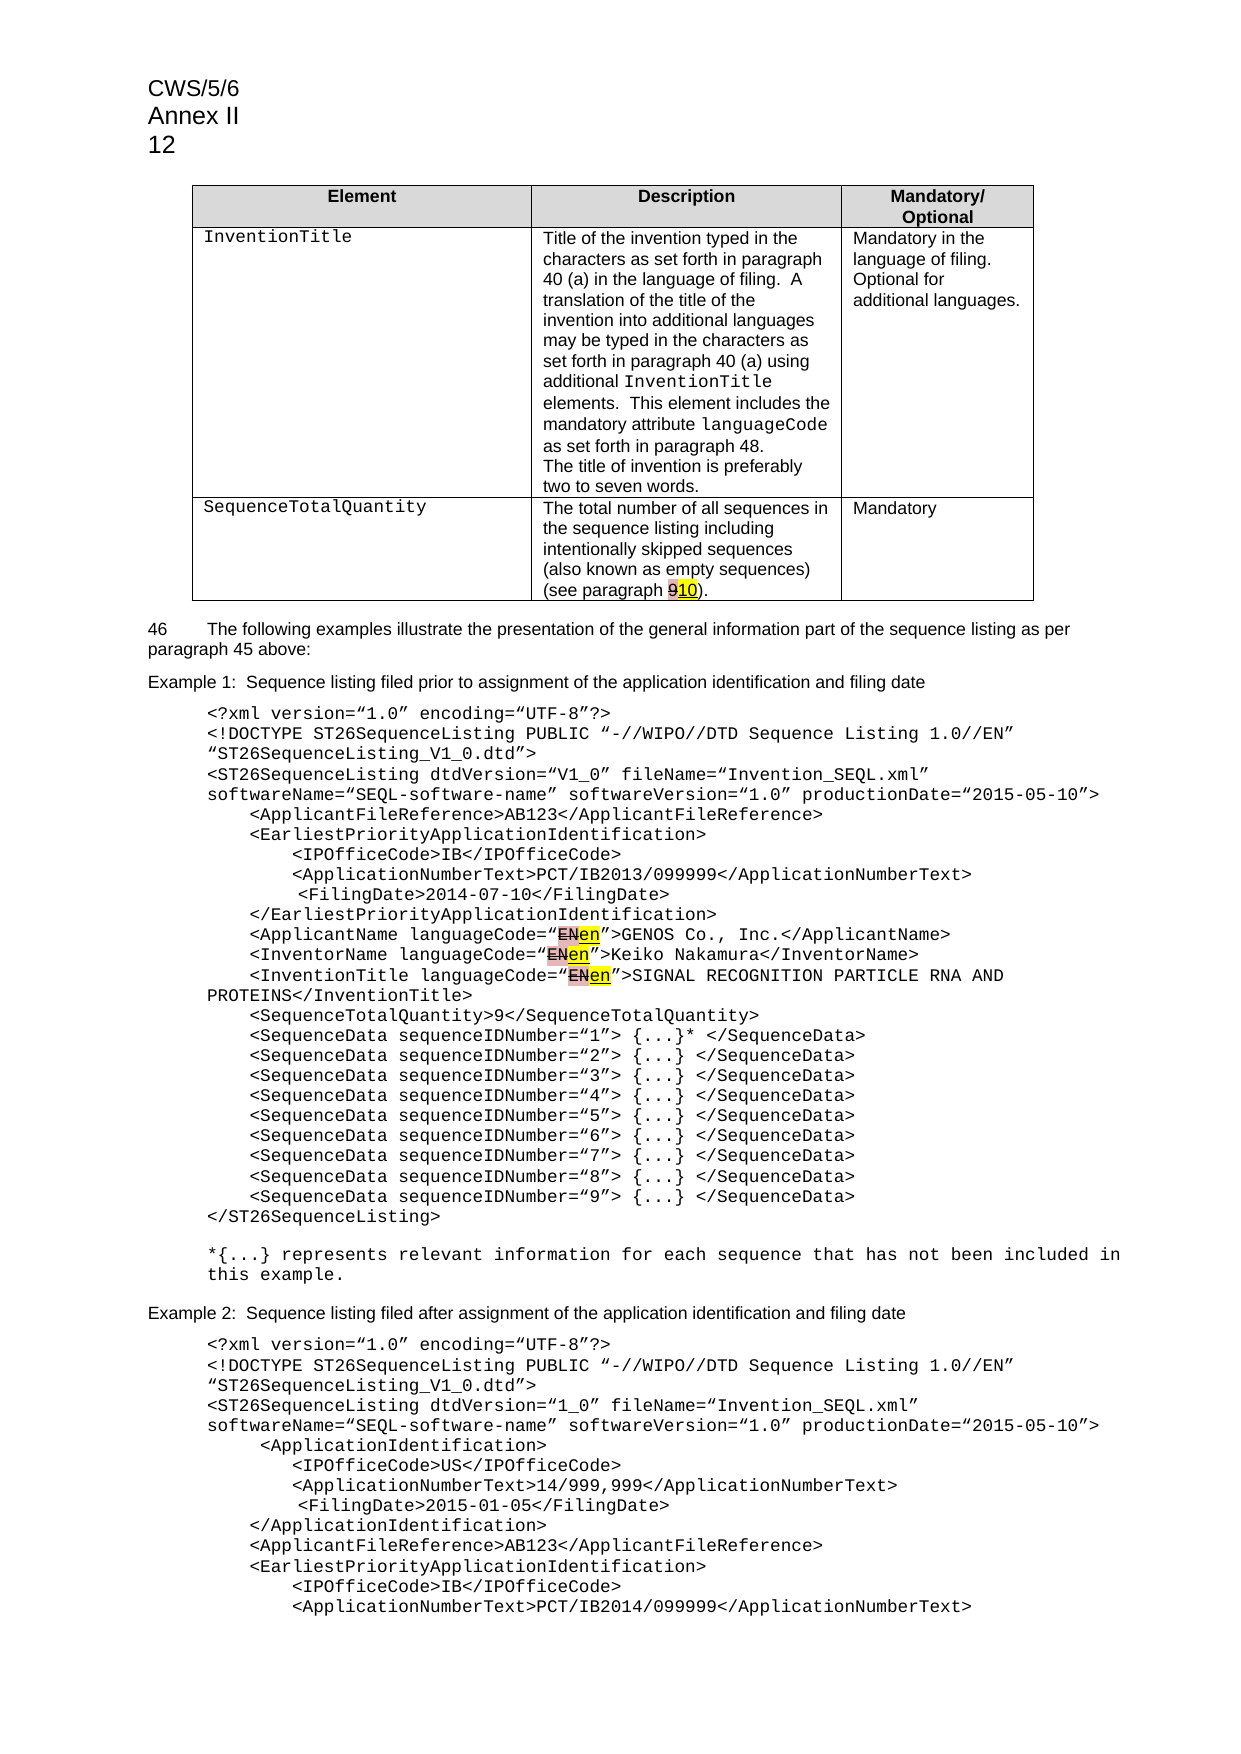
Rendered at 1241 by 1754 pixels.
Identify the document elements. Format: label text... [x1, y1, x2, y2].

text <SequenceData sequenceIDNumber=“7”> {...} </SequenceData> [207, 1147, 1122, 1167]
table_cell SequenceTotalQuantity [193, 498, 531, 600]
text <IPOfficeCode>IB</IPOfficeCode> [207, 1577, 1122, 1597]
table_cell Title of the invention typed in the characters as set forth in paragraph 40 (a) in the language of filing. A translation of the title of the invention into additional languages may be typed in the characters as set forth in paragraph 40 (a) using additional InventionTitle elements. This element includes the mandatory attribute languageCode as set forth in paragraph 48. The title of invention is preferably two to seven words. [532, 228, 841, 497]
text <ST26SequenceListing dtdVersion=“V1_0” fileName=“Invention_SEQL.xml” softwareName=“SEQL-software-name” softwareVersion=“1.0” productionDate=“2015-05-10”> [207, 765, 1122, 805]
table_header Mandatory/ Optional [842, 186, 1033, 227]
text Example 2: Sequence listing filed after assignment of the application identification and filing date [148, 1303, 1122, 1323]
text <?xml version=“1.0” encoding=“UTF-8”?> [207, 1336, 1122, 1356]
table_cell The total number of all sequences in the sequence listing including intentionally skipped sequences (also known as empty sequences) (see paragraph 910). [532, 498, 841, 600]
text <ST26SequenceListing dtdVersion=“1_0” fileName=“Invention_SEQL.xml” softwareName=“SEQL-software-name” softwareVersion=“1.0” productionDate=“2015-05-10”> [207, 1396, 1122, 1437]
text <SequenceData sequenceIDNumber=“1”> {...}* </SequenceData> [207, 1026, 1122, 1047]
text <SequenceData sequenceIDNumber=“3”> {...} </SequenceData> [207, 1067, 1122, 1087]
table_cell Mandatory in the language of filing. Optional for additional languages. [842, 228, 1033, 497]
text <FilingDate>2014-07-10</FilingDate> [207, 886, 1122, 906]
text <IPOfficeCode>US</IPOfficeCode> [207, 1457, 1122, 1477]
text <ApplicantName languageCode=“ENen”>GENOS Co., Inc.</ApplicantName> [600, 926, 1122, 946]
text <ApplicationIdentification> [207, 1437, 1122, 1457]
text <SequenceData sequenceIDNumber=“8”> {...} </SequenceData> [207, 1167, 1122, 1187]
text </EarliestPriorityApplicationIdentification> [207, 906, 1122, 926]
text <FilingDate>2015-01-05</FilingDate> [207, 1497, 1122, 1517]
text </ST26SequenceListing> [207, 1207, 1122, 1227]
text <ApplicantName languageCode=“ENen”>GENOS Co., Inc.</ApplicantName> [207, 926, 558, 946]
text *{...} represents relevant information for each sequence that has not been included in this example. [207, 1245, 1122, 1285]
text <InventorName languageCode=“ENen”>Keiko Nakamura</InventorName> [207, 946, 547, 966]
text <SequenceData sequenceIDNumber=“5”> {...} </SequenceData> [207, 1107, 1122, 1127]
text <!DOCTYPE ST26SequenceListing PUBLIC “-//WIPO//DTD Sequence Listing 1.0//EN” “ST26SequenceListing_V1_0.dtd”> [207, 725, 1122, 765]
table_header Element [193, 186, 531, 227]
table_cell Mandatory [842, 498, 1033, 600]
text <ApplicationNumberText>14/999,999</ApplicationNumberText> [207, 1477, 1122, 1497]
text <EarliestPriorityApplicationIdentification> [207, 825, 1122, 846]
text <?xml version=“1.0” encoding=“UTF-8”?> [207, 705, 1122, 725]
text <InventionTitle languageCode=“ENen”>SIGNAL RECOGNITION PARTICLE RNA AND PROTEINS</InventionTitle> [207, 966, 1122, 1006]
text <EarliestPriorityApplicationIdentification> [207, 1557, 1122, 1577]
text <ApplicationNumberText>PCT/IB2014/099999</ApplicationNumberText> [207, 1597, 1122, 1617]
table_header Description [532, 186, 841, 227]
text <SequenceData sequenceIDNumber=“9”> {...} </SequenceData> [207, 1187, 1122, 1207]
text </ApplicationIdentification> [207, 1517, 1122, 1537]
text <ApplicantFileReference>AB123</ApplicantFileReference> [207, 1537, 1122, 1557]
text <SequenceData sequenceIDNumber=“6”> {...} </SequenceData> [207, 1127, 1122, 1147]
text <SequenceTotalQuantity>9</SequenceTotalQuantity> [207, 1006, 1122, 1026]
text <IPOfficeCode>IB</IPOfficeCode> [207, 846, 1122, 866]
text <ApplicantFileReference>AB123</ApplicantFileReference> [207, 805, 1122, 825]
text <!DOCTYPE ST26SequenceListing PUBLIC “-//WIPO//DTD Sequence Listing 1.0//EN” “ST26SequenceListing_V1_0.dtd”> [207, 1356, 1122, 1396]
table_cell InventionTitle [193, 228, 531, 497]
text <SequenceData sequenceIDNumber=“4”> {...} </SequenceData> [207, 1087, 1122, 1107]
text <SequenceData sequenceIDNumber=“2”> {...} </SequenceData> [207, 1047, 1122, 1067]
text Example 1: Sequence listing filed prior to assignment of the application identification and filing date [148, 672, 1122, 692]
list The following examples illustrate the presentation of the general information part of the sequence listing as per paragraph 45 above: [148, 618, 1122, 659]
text <InventorName languageCode=“ENen”>Keiko Nakamura</InventorName> [589, 946, 1122, 966]
text <ApplicationNumberText>PCT/IB2013/099999</ApplicationNumberText> [207, 866, 1122, 886]
